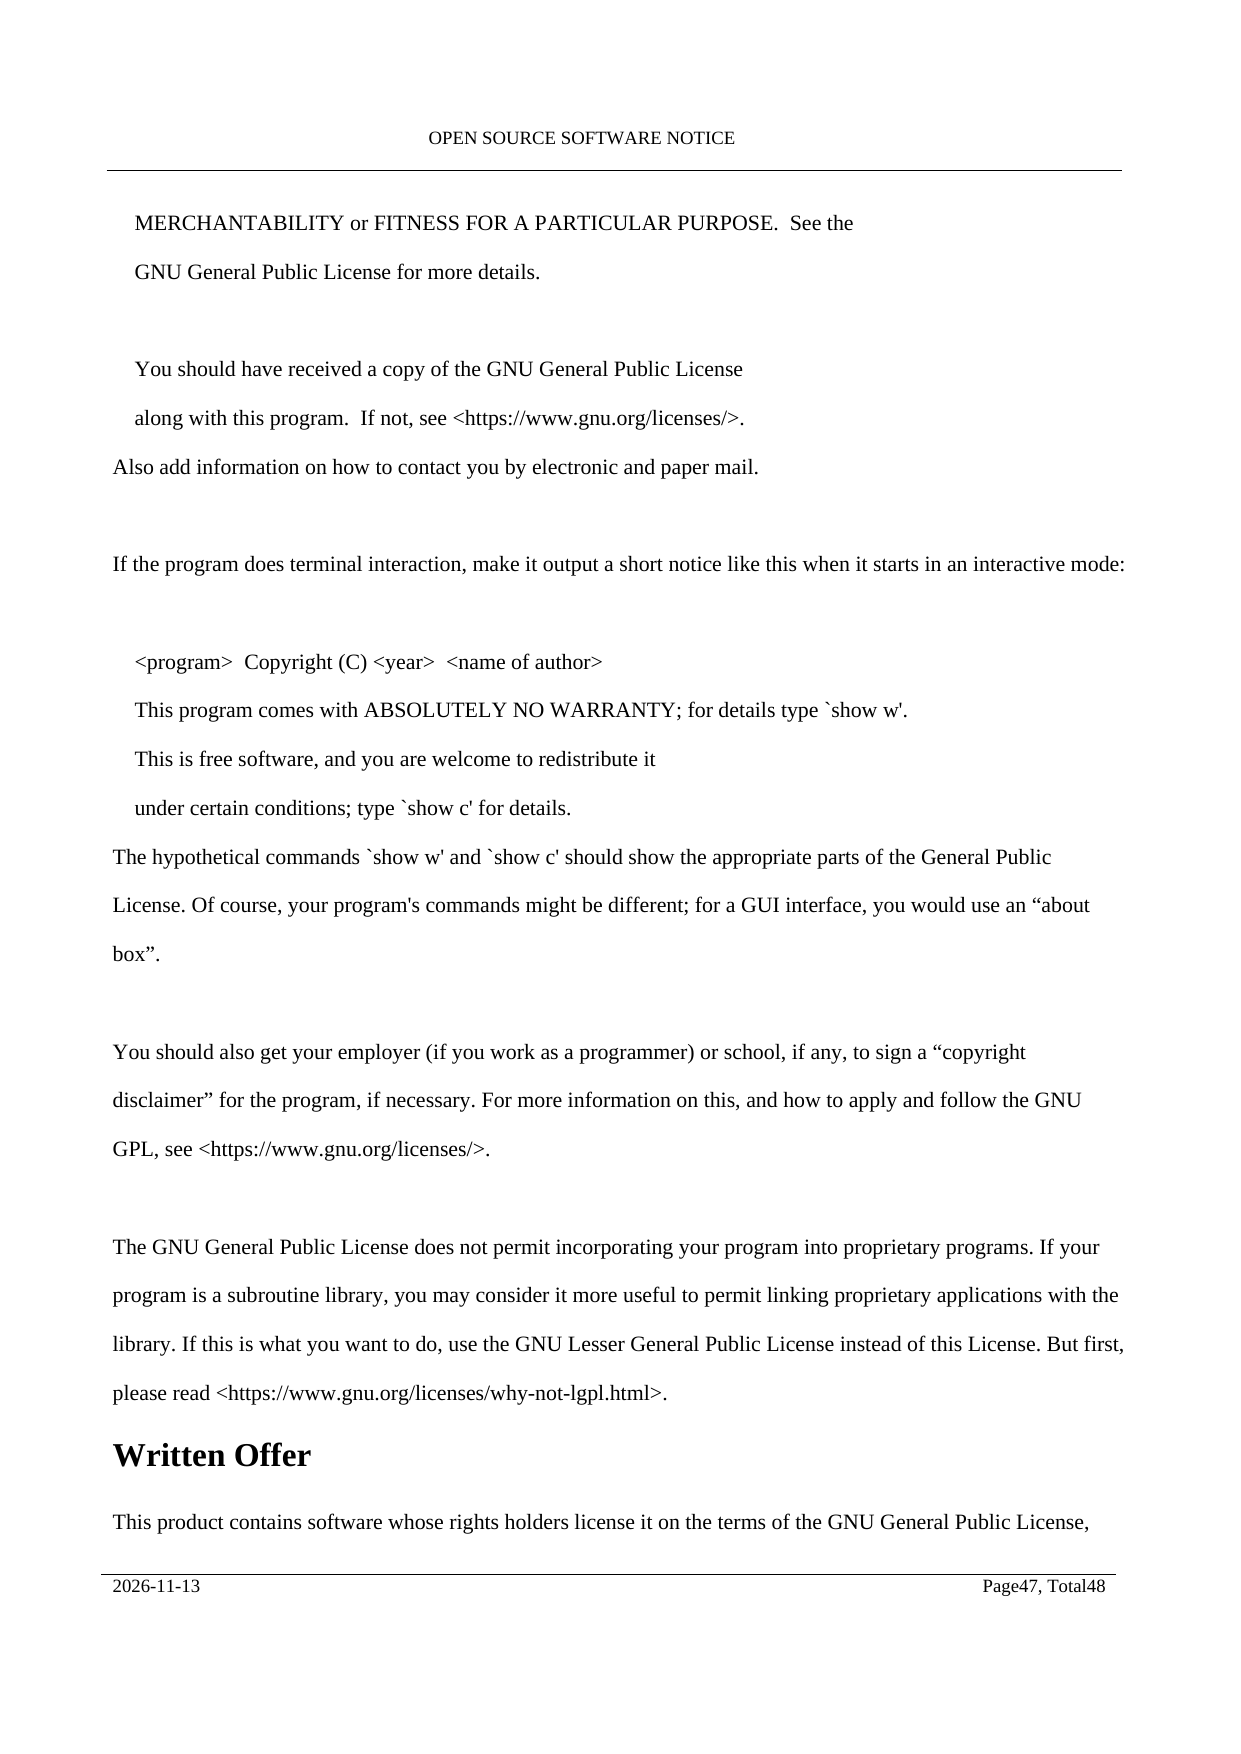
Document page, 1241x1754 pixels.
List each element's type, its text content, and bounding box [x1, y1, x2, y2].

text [112, 1506, 1128, 1538]
text Written Offer [112, 1421, 1128, 1486]
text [112, 206, 1128, 1409]
